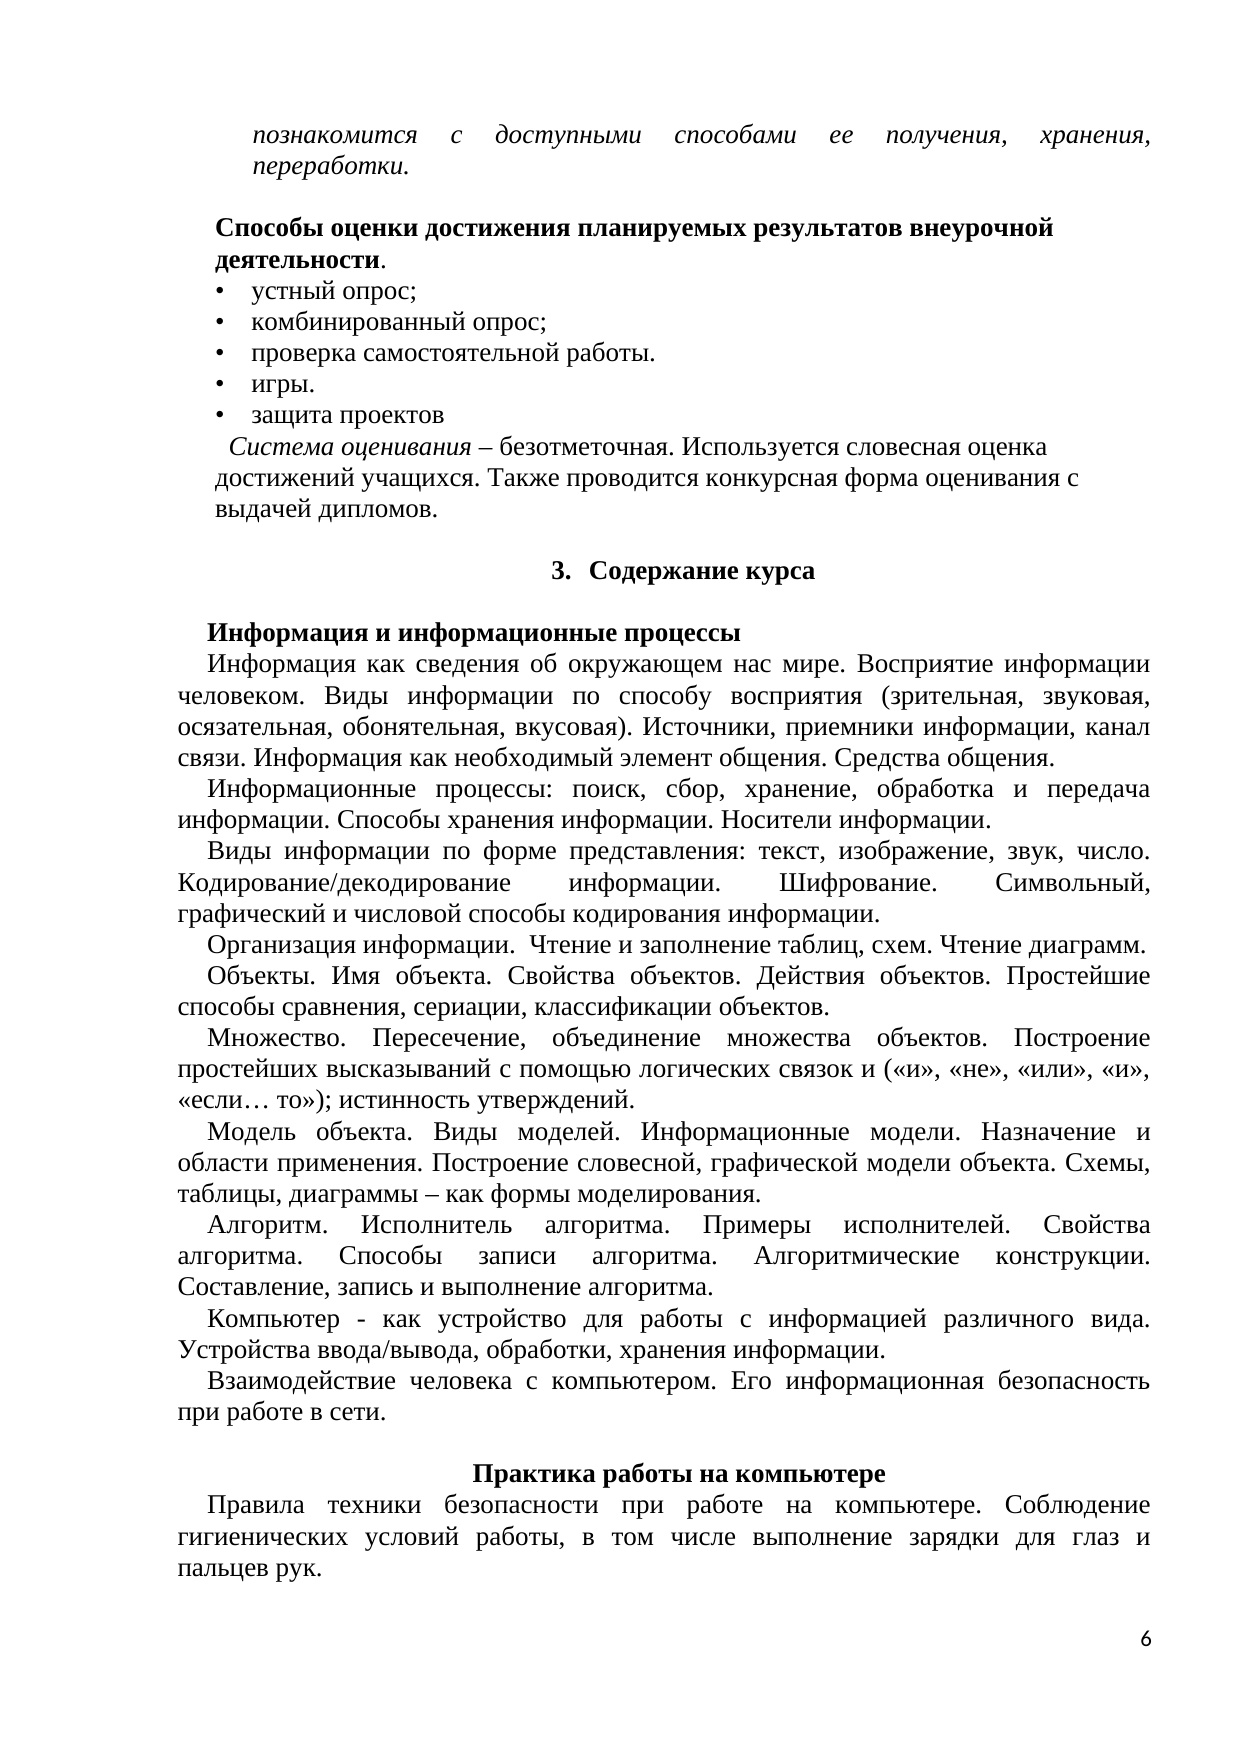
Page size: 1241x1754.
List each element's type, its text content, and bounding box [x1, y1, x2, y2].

text Информация как сведения об окружающем нас мире. Восприятие информации человеком. Виды информации по способу восприятия (зрительная, звуковая, осязательная, обонятельная, вкусовая). Источники, приемники информации, канал связи. Информация как необходимый элемент общения. Средства общения. [177, 648, 1152, 772]
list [215, 118, 1152, 180]
text Система оценивания – безотметочная. Используется словесная оценка достижений учащихся. Также проводится конкурсная форма оценивания с выдачей дипломов. [215, 429, 1152, 523]
text Информационные процессы: поиск, сбор, хранение, обработка и передача информации. Способы хранения информации. Носители информации. [177, 772, 1152, 834]
text Способы оценки достижения планируемых результатов внеурочной деятельности. [215, 212, 1152, 274]
text Компьютер - как устройство для работы с информацией различного вида. Устройства ввода/вывода, обработки, хранения информации. [177, 1302, 1152, 1364]
text Взаимодействие человека с компьютером. Его информационная безопасность при работе в сети. [177, 1364, 1152, 1426]
text Модель объекта. Виды моделей. Информационные модели. Назначение и области применения. Построение словесной, графической модели объекта. Схемы, таблицы, диаграммы – как формы моделирования. [177, 1115, 1152, 1208]
list Содержание курса [215, 554, 1152, 585]
text Алгоритм. Исполнитель алгоритма. Примеры исполнителей. Свойства алгоритма. Способы записи алгоритма. Алгоритмические конструкции. Составление, запись и выполнение алгоритма. [177, 1208, 1152, 1302]
text Организация информации. Чтение и заполнение таблиц, схем. Чтение диаграмм. [177, 928, 1152, 959]
text • устный опрос; [215, 274, 1152, 305]
text Виды информации по форме представления: текст, изображение, звук, число. Кодирование/декодирование информации. Шифрование. Символьный, графический и числовой способы кодирования информации. [177, 834, 1152, 928]
text Практика работы на компьютере [177, 1457, 1152, 1488]
text Информация и информационные процессы [177, 616, 1152, 648]
text • проверка самостоятельной работы. [215, 336, 1152, 367]
text Правила техники безопасности при работе на компьютере. Соблюдение гигиенических условий работы, в том числе выполнение зарядки для глаз и пальцев рук. [177, 1488, 1152, 1582]
text Объекты. Имя объекта. Свойства объектов. Действия объектов. Простейшие способы сравнения, сериации, классификации объектов. [177, 959, 1152, 1021]
text • комбинированный опрос; [215, 305, 1152, 336]
text • игры. [215, 367, 1152, 398]
text Множество. Пересечение, объединение множества объектов. Построение простейших высказываний с помощью логических связок и («и», «не», «или», «и», «если… то»); истинность утверждений. [177, 1021, 1152, 1115]
text • защита проектов [215, 398, 1152, 429]
